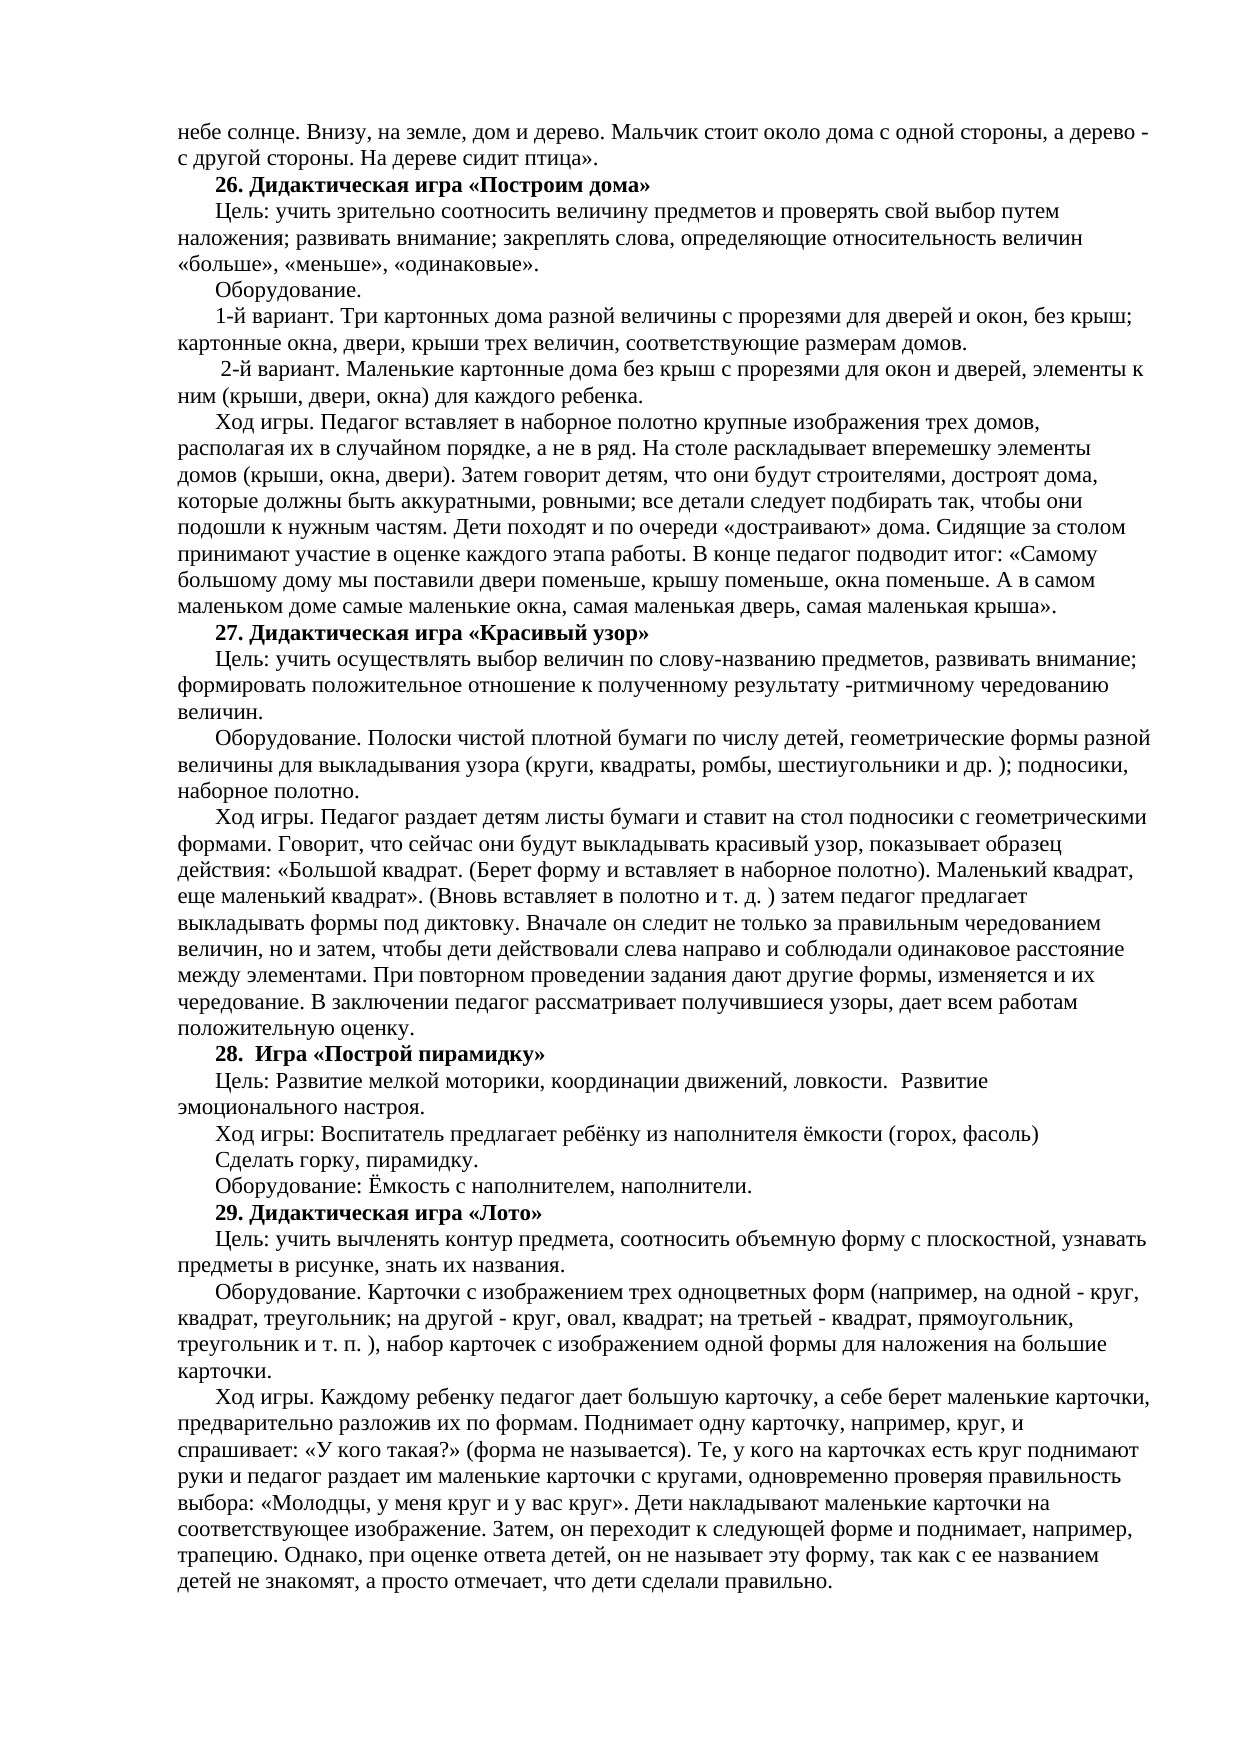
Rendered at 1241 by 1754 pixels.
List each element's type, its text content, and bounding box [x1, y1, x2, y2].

text Цель: учить зрительно соотносить величину предметов и проверять свой выбор путем наложения; развивать внимание; закреплять слова, определяющие относительность величин «больше», «меньше», «одинаковые». [177, 197, 1152, 276]
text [177, 118, 1152, 171]
text 29. Дидактическая игра «Лото» [177, 1199, 1152, 1225]
text Цель: учить вычленять контур предмета, соотносить объемную форму с плоскостной, узнавать предметы в рисунке, знать их названия. [177, 1225, 1152, 1278]
text 27. Дидактическая игра «Красивый узор» [177, 619, 1152, 645]
text Оборудование: Ёмкость с наполнителем, наполнители. [177, 1172, 1152, 1199]
text Цель: Развитие мелкой моторики, координации движений, ловкости. Развитие эмоционального настроя. [177, 1067, 1152, 1119]
text Ход игры. Педагог вставляет в наборное полотно крупные изображения трех домов, располагая их в случайном порядке, а не в ряд. На столе раскладывает вперемешку элементы домов (крыши, окна, двери). Затем говорит детям, что они будут строителями, достроят дома, которые должны быть аккуратными, ровными; все детали следует подбирать так, чтобы они подошли к нужным частям. Дети походят и по очереди «достраивают» дома. Сидящие за столом принимают участие в оценке каждого этапа работы. В конце педагог подводит итог: «Самому большому дому мы поставили двери поменьше, крышу поменьше, окна поменьше. А в самом маленьком доме самые маленькие окна, самая маленькая дверь, самая маленькая крыша». [177, 408, 1152, 619]
text 1-й вариант. Три картонных дома разной величины с прорезями для дверей и окон, без крыш; картонные окна, двери, крыши трех величин, соответствующие размерам домов. [177, 303, 1152, 355]
text 26. Дидактическая игра «Построим дома» [177, 171, 1152, 197]
text Оборудование. [177, 276, 1152, 303]
text Сделать горку, пирамидку. [177, 1146, 1152, 1172]
text 2-й вариант. Маленькие картонные дома без крыш с прорезями для окон и дверей, элементы к ним (крыши, двери, окна) для каждого ребенка. [177, 355, 1152, 408]
text 28. Игра «Построй пирамидку» [177, 1041, 1152, 1067]
text Ход игры: Воспитатель предлагает ребёнку из наполнителя ёмкости (горох, фасоль) [177, 1119, 1152, 1146]
text Цель: учить осуществлять выбор величин по слову-названию предметов, развивать внимание; формировать положительное отношение к полученному результату -ритмичному чередованию величин. [177, 645, 1152, 724]
text Оборудование. Полоски чистой плотной бумаги по числу детей, геометрические формы разной величины для выкладывания узора (круги, квадраты, ромбы, шестиугольники и др. ); подносики, наборное полотно. [177, 724, 1152, 803]
text Ход игры. Педагог раздает детям листы бумаги и ставит на стол подносики с геометрическими формами. Говорит, что сейчас они будут выкладывать красивый узор, показывает образец действия: «Большой квадрат. (Берет форму и вставляет в наборное полотно). Маленький квадрат, еще маленький квадрат». (Вновь вставляет в полотно и т. д. ) затем педагог предлагает выкладывать формы под диктовку. Вначале он следит не только за правильным чередованием величин, но и затем, чтобы дети действовали слева направо и соблюдали одинаковое расстояние между элементами. При повторном проведении задания дают другие формы, изменяется и их чередование. В заключении педагог рассматривает получившиеся узоры, дает всем работам положительную оценку. [177, 803, 1152, 1041]
text Оборудование. Карточки с изображением трех одноцветных форм (например, на одной - круг, квадрат, треугольник; на другой - круг, овал, квадрат; на третьей - квадрат, прямоугольник, треугольник и т. п. ), набор карточек с изображением одной формы для наложения на большие карточки. [177, 1278, 1152, 1383]
text Ход игры. Каждому ребенку педагог дает большую карточку, а себе берет маленькие карточки, предварительно разложив их по формам. Поднимает одну карточку, например, круг, и спрашивает: «У кого такая?» (форма не называется). Те, у кого на карточках есть круг поднимают руки и педагог раздает им маленькие карточки с кругами, одновременно проверяя правильность выбора: «Молодцы, у меня круг и у вас круг». Дети накладывают маленькие карточки на соответствующее изображение. Затем, он переходит к следующей форме и поднимает, например, трапецию. Однако, при оценке ответа детей, он не называет эту форму, так как с ее названием детей не знакомят, а просто отмечает, что дети сделали правильно. [177, 1383, 1152, 1594]
